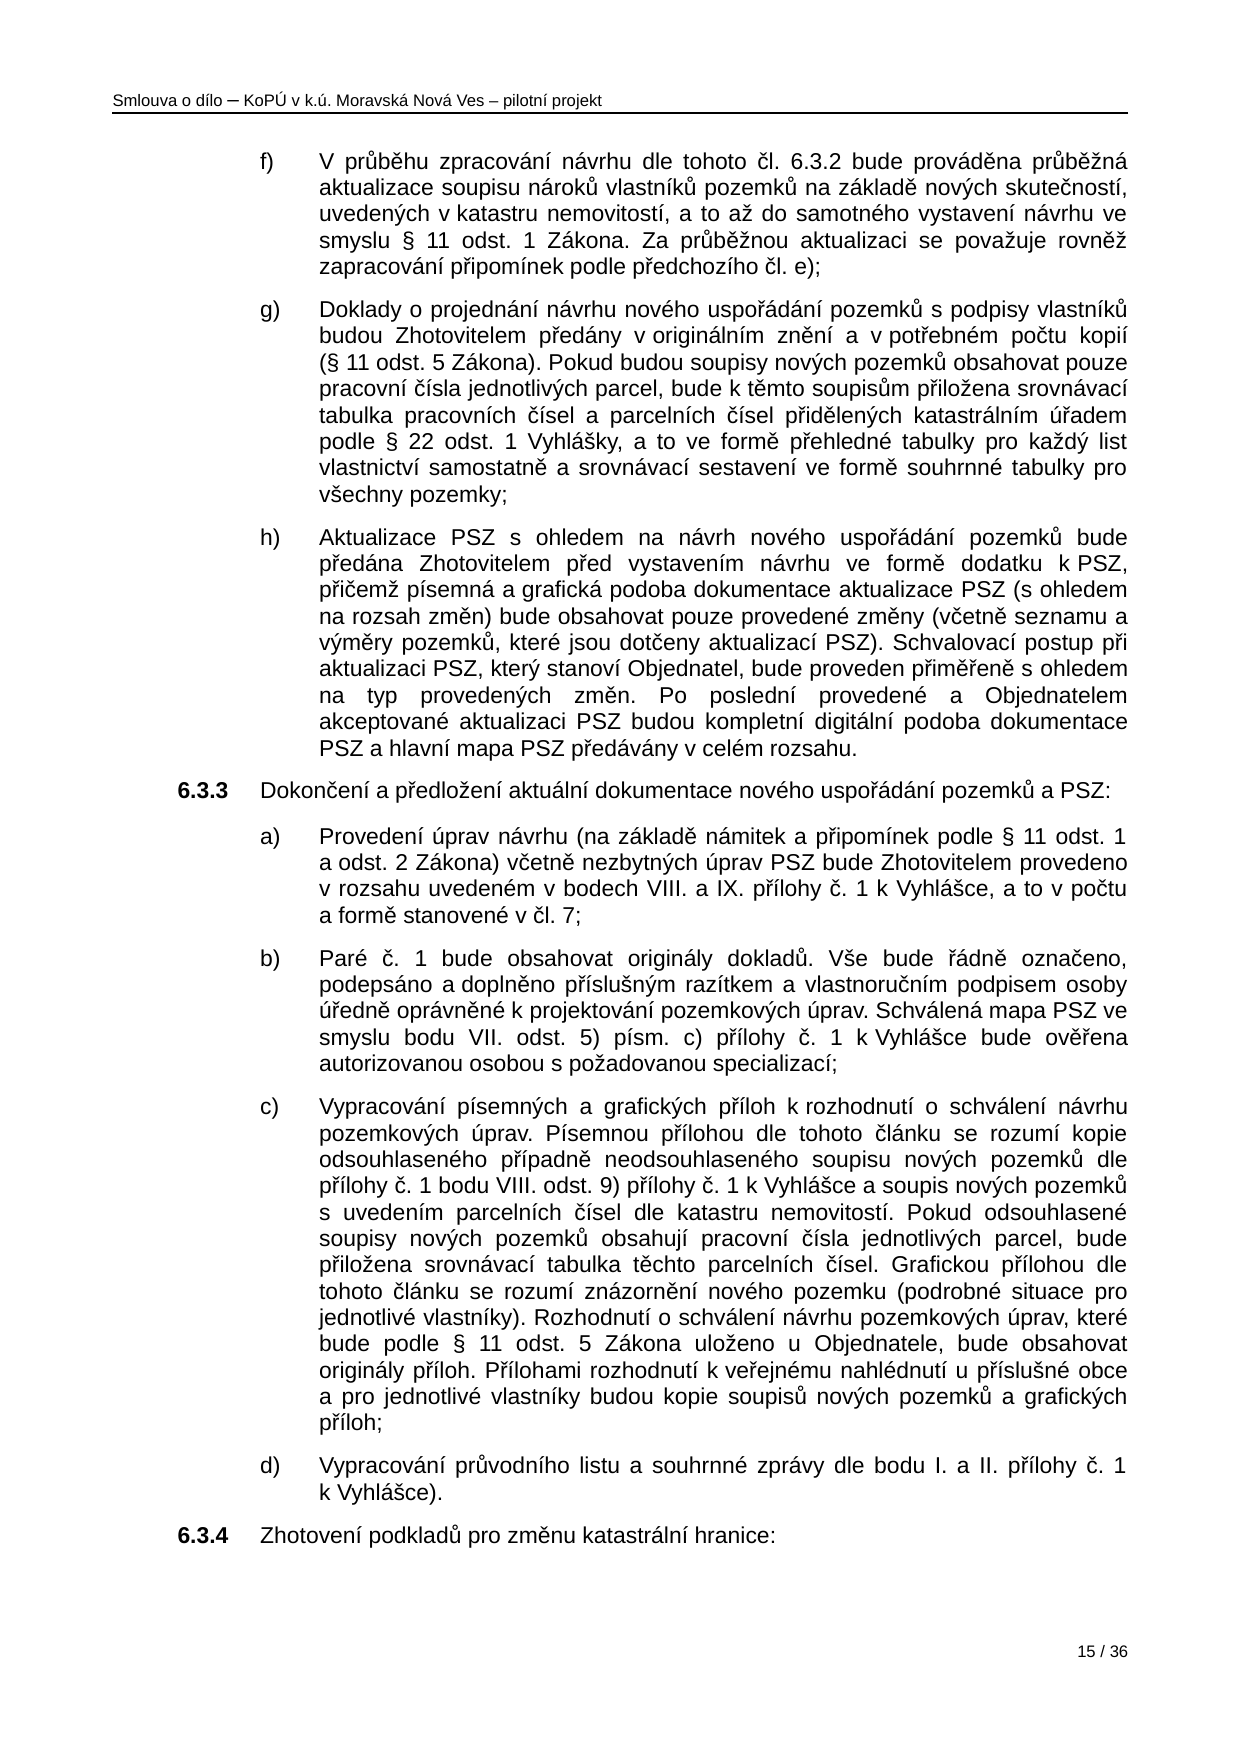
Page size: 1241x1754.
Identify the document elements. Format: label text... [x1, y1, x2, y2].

list Provedení úprav návrhu (na základě námitek a připomínek podle § 11 odst. 1 a odst. 2 Zákona) včetně nezbytných úprav PSZ bude Zhotovitelem provedeno v rozsahu uvedeném v bodech VIII. a IX. přílohy č. 1 k Vyhlášce, a to v počtu a formě stanovené v čl. 7; [260, 823, 1128, 928]
list Vypracování písemných a grafických příloh k rozhodnutí o schválení návrhu pozemkových úprav. Písemnou přílohou dle tohoto článku se rozumí kopie odsouhlaseného případně neodsouhlaseného soupisu nových pozemků dle přílohy č. 1 bodu VIII. odst. 9) přílohy č. 1 k Vyhlášce a soupis nových pozemků s uvedením parcelních čísel dle katastru nemovitostí. Pokud odsouhlasené soupisy nových pozemků obsahují pracovní čísla jednotlivých parcel, bude přiložena srovnávací tabulka těchto parcelních čísel. Grafickou přílohou dle tohoto článku se rozumí znázornění nového pozemku (podrobné situace pro jednotlivé vlastníky). Rozhodnutí o schválení návrhu pozemkových úprav, které bude podle § 11 odst. 5 Zákona uloženo u Objednatele, bude obsahovat originály příloh. Přílohami rozhodnutí k veřejnému nahlédnutí u příslušné obce a pro jednotlivé vlastníky budou kopie soupisů nových pozemků a grafických příloh; [260, 1093, 1128, 1436]
list Aktualizace PSZ s ohledem na návrh nového uspořádání pozemků bude předána Zhotovitelem před vystavením návrhu ve formě dodatku k PSZ, přičemž písemná a grafická podoba dokumentace aktualizace PSZ (s ohledem na rozsah změn) bude obsahovat pouze provedené změny (včetně seznamu a výměry pozemků, které jsou dotčeny aktualizací PSZ). Schvalovací postup při aktualizaci PSZ, který stanoví Objednatel, bude proveden přiměřeně s ohledem na typ provedených změn. Po poslední provedené a Objednatelem akceptované aktualizaci PSZ budou kompletní digitální podoba dokumentace PSZ a hlavní mapa PSZ předávány v celém rozsahu. [260, 524, 1128, 761]
list Vypracování průvodního listu a souhrnné zprávy dle bodu I. a II. přílohy č. 1 k Vyhlášce). [260, 1452, 1128, 1505]
text Dokončení a předložení aktuální dokumentace nového uspořádání pozemků a PSZ: [177, 777, 1128, 804]
text Zhotovení podkladů pro změnu katastrální hranice: [177, 1522, 1128, 1548]
list Doklady o projednání návrhu nového uspořádání pozemků s podpisy vlastníků budou Zhotovitelem předány v originálním znění a v potřebném počtu kopií (§ 11 odst. 5 Zákona). Pokud budou soupisy nových pozemků obsahovat pouze pracovní čísla jednotlivých parcel, bude k těmto soupisům přiložena srovnávací tabulka pracovních čísel a parcelních čísel přidělených katastrálním úřadem podle § 22 odst. 1 Vyhlášky, a to ve formě přehledné tabulky pro každý list vlastnictví samostatně a srovnávací sestavení ve formě souhrnné tabulky pro všechny pozemky; [260, 296, 1128, 507]
list Paré č. 1 bude obsahovat originály dokladů. Vše bude řádně označeno, podepsáno a doplněno příslušným razítkem a vlastnoručním podpisem osoby úředně oprávněné k projektování pozemkových úprav. Schválená mapa PSZ ve smyslu bodu VII. odst. 5) písm. c) přílohy č. 1 k Vyhlášce bude ověřena autorizovanou osobou s požadovanou specializací; [260, 945, 1128, 1076]
list V průběhu zpracování návrhu dle tohoto čl. 6.3.2 bude prováděna průběžná aktualizace soupisu nároků vlastníků pozemků na základě nových skutečností, uvedených v katastru nemovitostí, a to až do samotného vystavení návrhu ve smyslu § 11 odst. 1 Zákona. Za průběžnou aktualizaci se považuje rovněž zapracování připomínek podle předchozího čl. e); [260, 148, 1128, 279]
